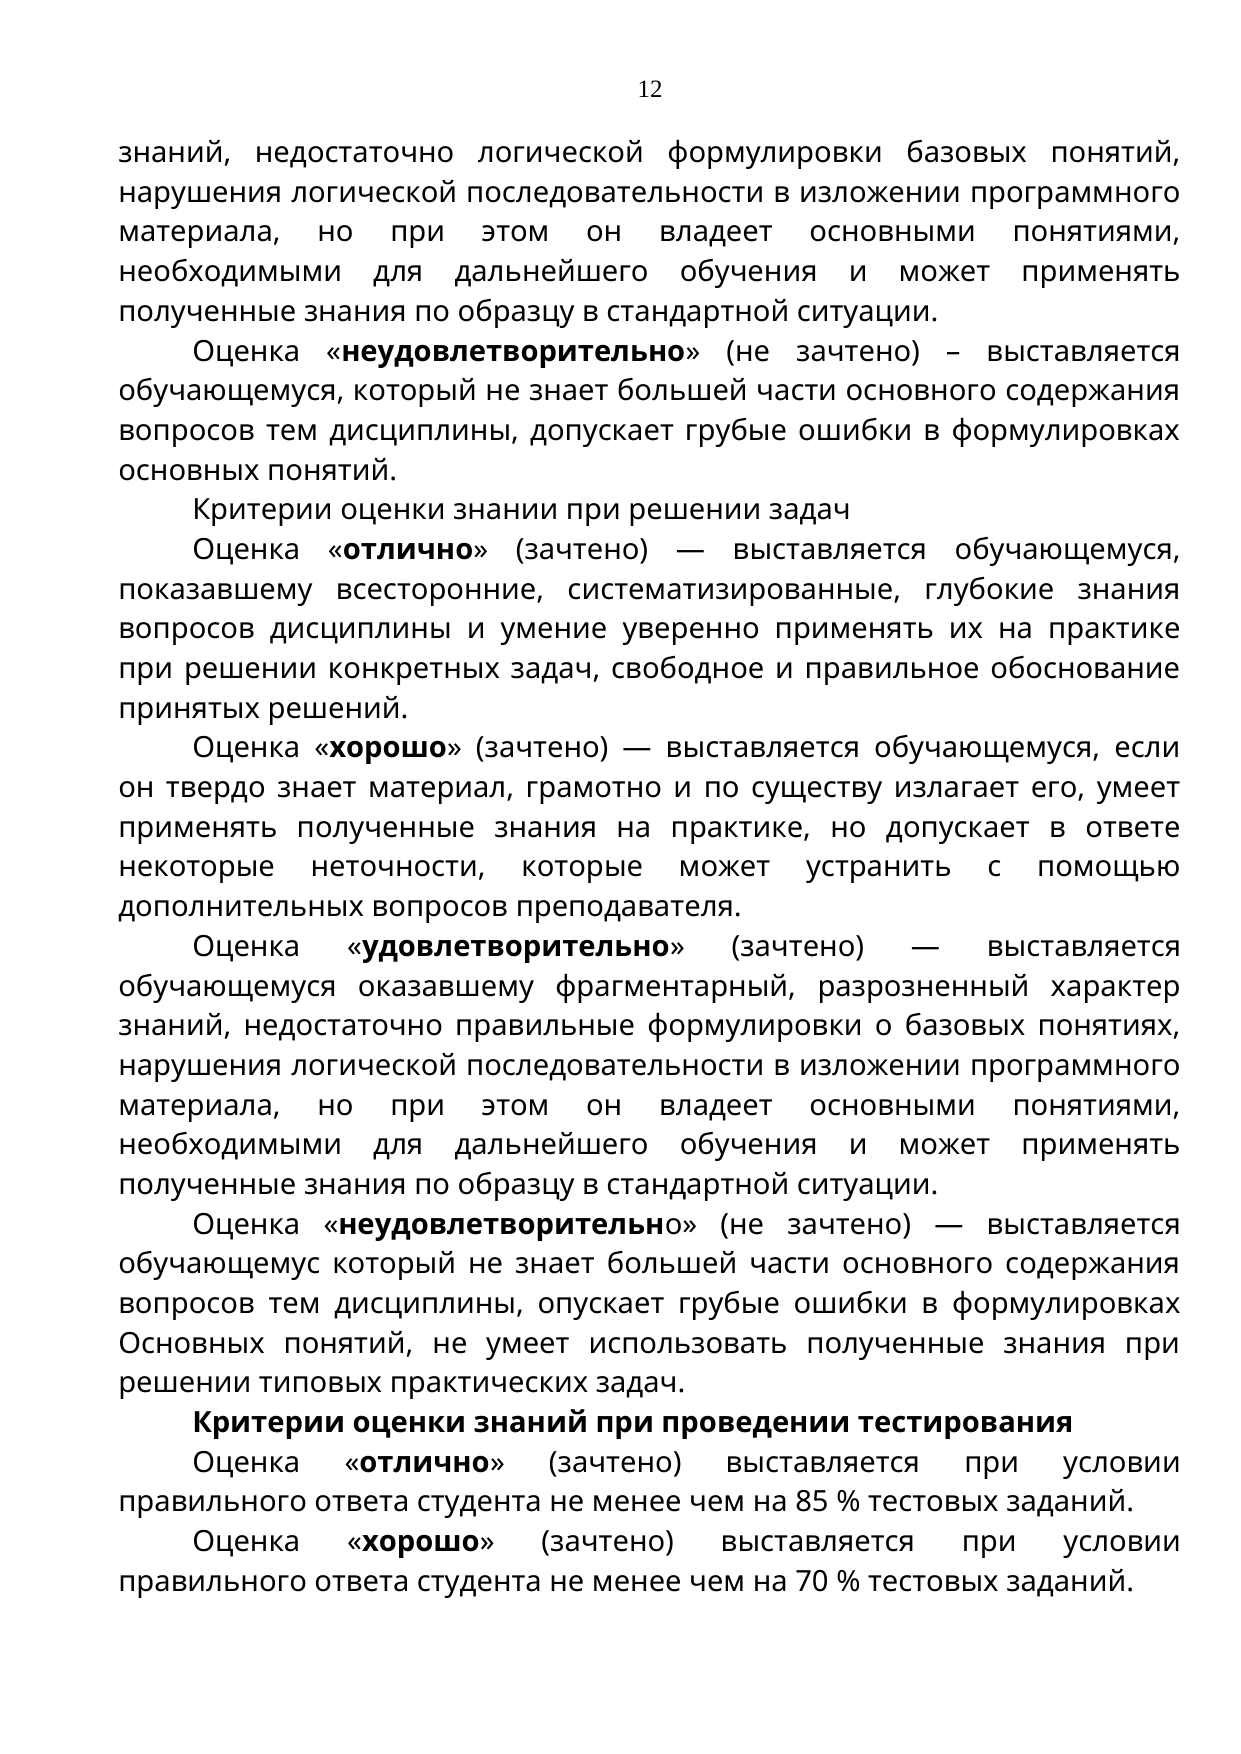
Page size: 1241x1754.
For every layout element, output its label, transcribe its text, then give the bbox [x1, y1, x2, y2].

text Оценка «хорошо» (зачтено) — выставляется обучающемуся, если он твердо знает материал, грамотно и по существу излагает его, умеет применять полученные знания на практике, но допускает в ответе некоторые неточности, которые может устранить с помощью дополнительных вопросов преподавателя. [118, 727, 1181, 925]
text Оценка «удовлетворительно» (зачтено) — выставляется обучающемуся оказавшему фрагментарный, разрозненный характер знаний, недостаточно правильные формулировки о базовых понятиях, нарушения логической последовательности в изложении программного материала, но при этом он владеет основными понятиями, необходимыми для дальнейшего обучения и может применять полученные знания по образцу в стандартной ситуации. [118, 925, 1181, 1203]
text Критерии оценки знании при решении задач [118, 488, 1181, 528]
text Оценка «хорошо» (зачтено) выставляется при условии правильного ответа студента не менее чем на 70 % тестовых заданий. [118, 1520, 1181, 1600]
text Оценка «отлично» (зачтено) — выставляется обучающемуся, показавшему всесторонние, систематизированные, глубокие знания вопросов дисциплины и умение уверенно применять их на практике при решении конкретных задач, свободное и правильное обоснование принятых решений. [118, 528, 1181, 727]
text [118, 131, 1181, 330]
text Оценка «неудовлетворительно» (не зачтено) — выставляется обучающемус который не знает большей части основного содержания вопросов тем дисциплины, опускает грубые ошибки в формулировках Основных понятий, не умеет использовать полученные знания при решении типовых практических задач. [118, 1203, 1181, 1401]
text Оценка «отлично» (зачтено) выставляется при условии правильного ответа студента не менее чем на 85 % тестовых заданий. [118, 1441, 1181, 1520]
text Оценка «неудовлетворительно» (не зачтено) – выставляется обучающемуся, который не знает большей части основного содержания вопросов тем дисциплины, допускает грубые ошибки в формулировках основных понятий. [118, 330, 1181, 488]
text Критерии оценки знаний при проведении тестирования [118, 1401, 1181, 1441]
